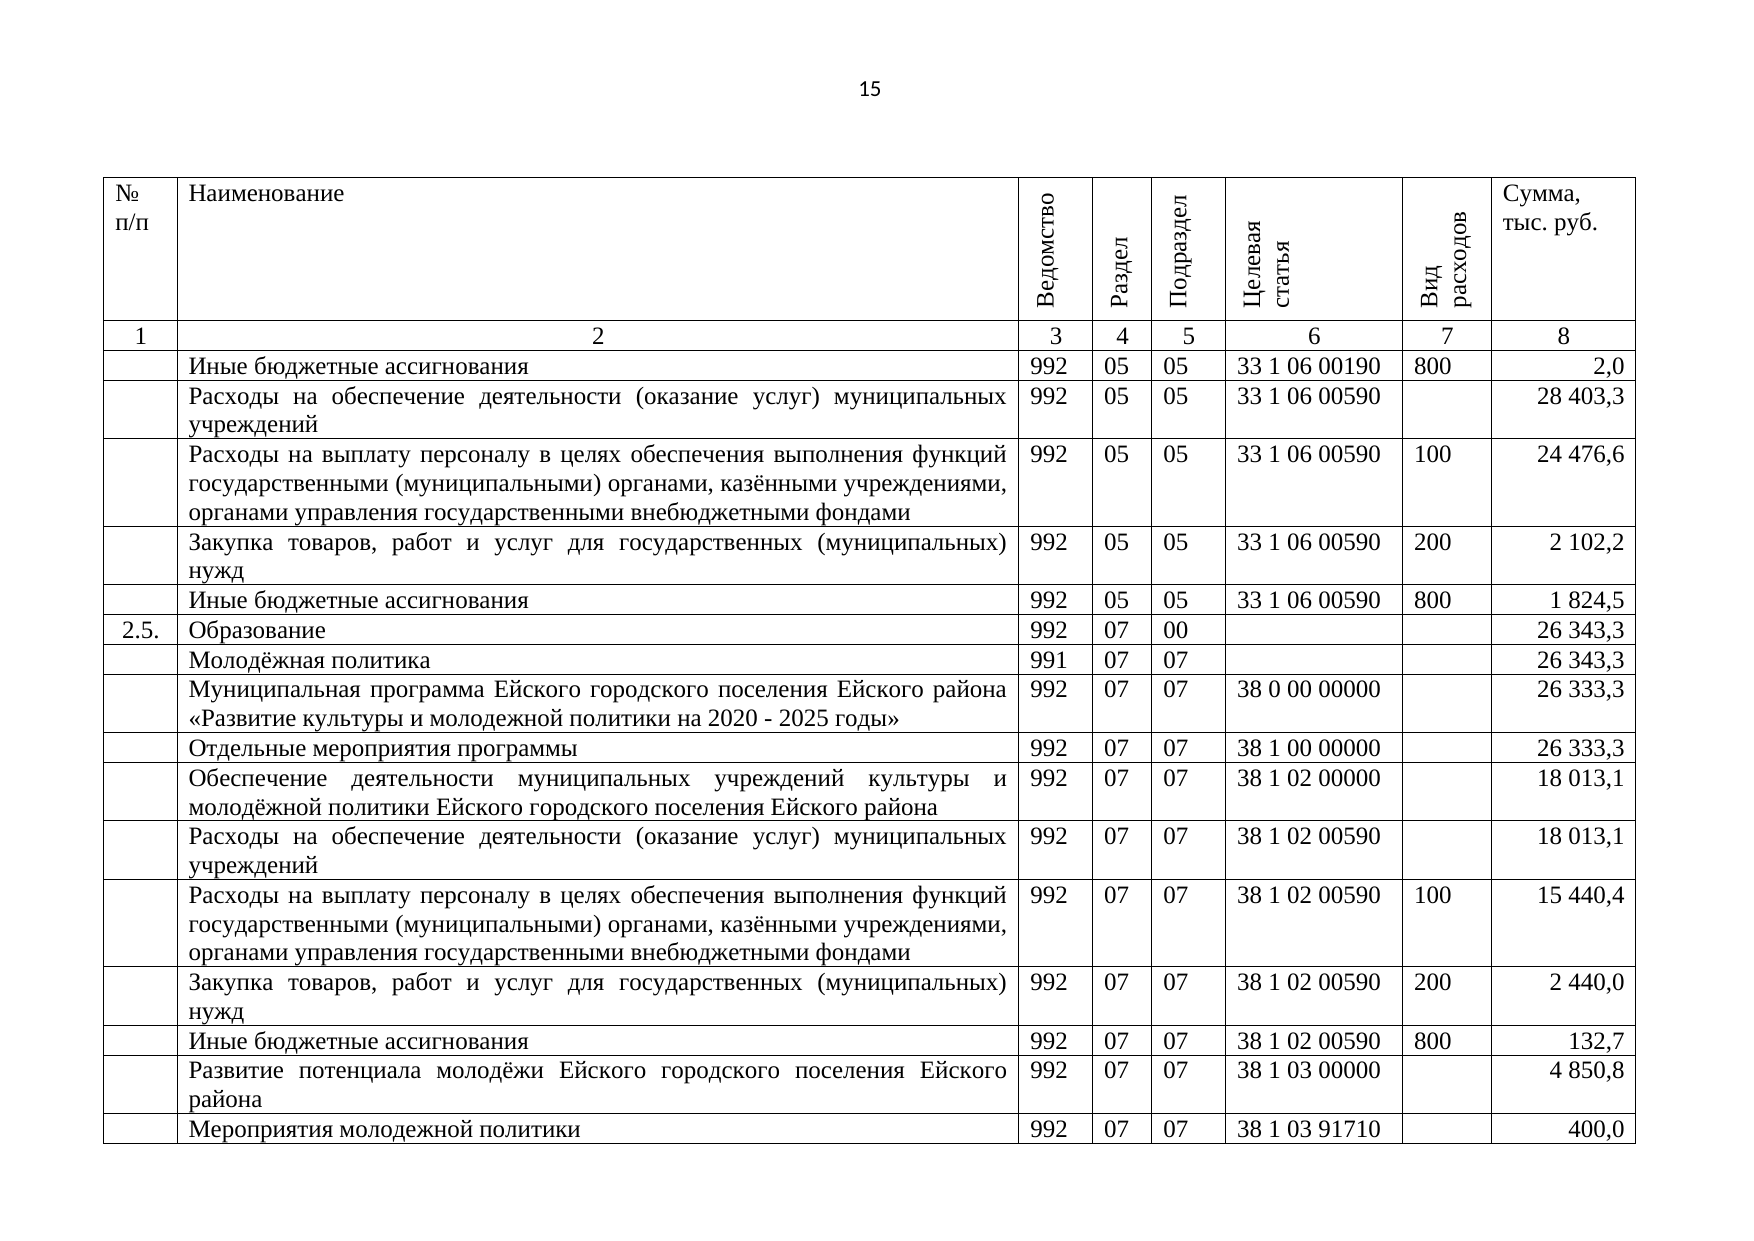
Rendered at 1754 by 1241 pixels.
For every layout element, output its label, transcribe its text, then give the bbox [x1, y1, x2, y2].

table_cell 8 [1492, 321, 1635, 350]
table_cell 38 1 02 00590 [1226, 1026, 1402, 1054]
table_cell 33 1 06 00590 [1226, 381, 1402, 438]
table_cell 05 [1152, 439, 1225, 526]
table_cell Расходы на выплату персоналу в целях обеспечения выполнения функций государственными (муниципальными) органами, казёнными учреждениями, органами управления государственными внебюджетными фондами [178, 439, 1018, 526]
table_cell 4 850,8 [1492, 1056, 1635, 1113]
table_cell 992 [1019, 967, 1092, 1025]
table_cell 07 [1093, 880, 1151, 966]
table_cell 800 [1403, 585, 1491, 614]
table_cell Расходы на выплату персоналу в целях обеспечения выполнения функций государственными (муниципальными) органами, казёнными учреждениями, органами управления государственными внебюджетными фондами [178, 880, 1018, 966]
table_cell [104, 675, 177, 732]
table_cell 992 [1019, 615, 1092, 644]
table_cell 400,0 [1492, 1114, 1635, 1143]
table_cell 992 [1019, 733, 1092, 762]
table_cell 2 440,0 [1492, 967, 1635, 1025]
table_cell 07 [1093, 763, 1151, 820]
table_cell Отдельные мероприятия программы [178, 733, 1018, 762]
table_cell [1403, 381, 1491, 438]
table_cell 38 1 00 00000 [1226, 733, 1402, 762]
table_cell 992 [1019, 527, 1092, 584]
table_cell 26 333,3 [1492, 733, 1635, 762]
table_cell Муниципальная программа Ейского городского поселения Ейского района «Развитие культуры и молодежной политики на 2020 - 2025 годы» [178, 675, 1018, 732]
table_cell [104, 1114, 177, 1143]
table_header Наименование [178, 178, 1018, 320]
table_cell [104, 880, 177, 966]
table_cell 992 [1019, 381, 1092, 438]
table_cell 26 343,3 [1492, 645, 1635, 673]
table_cell 05 [1093, 351, 1151, 380]
table_cell 07 [1152, 763, 1225, 820]
table_cell 33 1 06 00590 [1226, 439, 1402, 526]
table_cell Обеспечение деятельности муниципальных учреждений культуры и молодёжной политики Ейского городского поселения Ейского района [178, 763, 1018, 820]
table_cell [1226, 615, 1402, 644]
table_cell [104, 381, 177, 438]
table_cell [1403, 1056, 1491, 1113]
table_cell Закупка товаров, работ и услуг для государственных (муниципальных) нужд [178, 967, 1018, 1025]
table_cell 07 [1093, 733, 1151, 762]
table_cell 07 [1152, 1114, 1225, 1143]
table_cell [104, 1056, 177, 1113]
table_cell 07 [1093, 1026, 1151, 1054]
table_cell Развитие потенциала молодёжи Ейского городского поселения Ейского района [178, 1056, 1018, 1113]
table_cell 992 [1019, 675, 1092, 732]
table_header Раздел [1093, 178, 1151, 320]
table_cell 00 [1152, 615, 1225, 644]
table_cell [104, 645, 177, 673]
table_cell 07 [1093, 645, 1151, 673]
table_cell 26 343,3 [1492, 615, 1635, 644]
table_cell [104, 821, 177, 879]
table_cell Образование [178, 615, 1018, 644]
table_cell [104, 585, 177, 614]
table_cell 05 [1152, 585, 1225, 614]
table_cell 07 [1152, 1056, 1225, 1113]
table_cell 200 [1403, 967, 1491, 1025]
table_header Целевая статья [1226, 178, 1402, 320]
table_cell 800 [1403, 1026, 1491, 1054]
table_cell Закупка товаров, работ и услуг для государственных (муниципальных) нужд [178, 527, 1018, 584]
table_cell 07 [1152, 1026, 1225, 1054]
table_cell [104, 763, 177, 820]
table_cell 2 102,2 [1492, 527, 1635, 584]
table_cell [104, 527, 177, 584]
table_cell 05 [1093, 439, 1151, 526]
table_cell 33 1 06 00190 [1226, 351, 1402, 380]
table_cell 05 [1152, 351, 1225, 380]
table_header Вид расходов [1403, 178, 1491, 320]
table_cell [104, 733, 177, 762]
table_cell 2 [178, 321, 1018, 350]
table_cell 992 [1019, 880, 1092, 966]
table_header Сумма, тыс. руб. [1492, 178, 1635, 320]
table_cell 800 [1403, 351, 1491, 380]
table_cell 05 [1093, 381, 1151, 438]
table_cell [1403, 821, 1491, 879]
table_cell 992 [1019, 1114, 1092, 1143]
table_cell 15 440,4 [1492, 880, 1635, 966]
table_cell 992 [1019, 1026, 1092, 1054]
table_cell 7 [1403, 321, 1491, 350]
table_cell [1403, 733, 1491, 762]
table_cell 1 [104, 321, 177, 350]
table_cell 200 [1403, 527, 1491, 584]
table_cell [104, 439, 177, 526]
table_cell 07 [1093, 1056, 1151, 1113]
table_cell 07 [1093, 615, 1151, 644]
table_cell 18 013,1 [1492, 763, 1635, 820]
table_cell Иные бюджетные ассигнования [178, 1026, 1018, 1054]
table_cell 07 [1093, 1114, 1151, 1143]
table_cell 992 [1019, 439, 1092, 526]
table_cell 3 [1019, 321, 1092, 350]
table_cell [1403, 675, 1491, 732]
table_cell 992 [1019, 585, 1092, 614]
table_cell 1 824,5 [1492, 585, 1635, 614]
table_cell [1403, 615, 1491, 644]
table_cell 07 [1152, 645, 1225, 673]
table_cell 38 1 02 00590 [1226, 821, 1402, 879]
table_cell 05 [1093, 527, 1151, 584]
table_cell 6 [1226, 321, 1402, 350]
table_cell 132,7 [1492, 1026, 1635, 1054]
table_cell 992 [1019, 351, 1092, 380]
table_cell 05 [1093, 585, 1151, 614]
table_cell 33 1 06 00590 [1226, 527, 1402, 584]
table_cell 26 333,3 [1492, 675, 1635, 732]
table_cell [104, 351, 177, 380]
table_cell Иные бюджетные ассигнования [178, 351, 1018, 380]
table_cell 2.5. [104, 615, 177, 644]
table_cell [1226, 645, 1402, 673]
table_cell 07 [1152, 967, 1225, 1025]
table_cell Мероприятия молодежной политики [178, 1114, 1018, 1143]
table_header Подраздел [1152, 178, 1225, 320]
table_cell 05 [1152, 527, 1225, 584]
table_cell 07 [1152, 821, 1225, 879]
table_cell 07 [1152, 733, 1225, 762]
table_cell [104, 967, 177, 1025]
table_cell 05 [1152, 381, 1225, 438]
table_cell 992 [1019, 1056, 1092, 1113]
table_cell 38 0 00 00000 [1226, 675, 1402, 732]
table_cell 38 1 03 91710 [1226, 1114, 1402, 1143]
table_cell 992 [1019, 763, 1092, 820]
table_cell [1403, 1114, 1491, 1143]
table_cell [1403, 645, 1491, 673]
table_cell [104, 1026, 177, 1054]
table_cell 4 [1093, 321, 1151, 350]
table_cell 07 [1152, 880, 1225, 966]
table_cell 100 [1403, 880, 1491, 966]
table_cell 28 403,3 [1492, 381, 1635, 438]
table_cell 992 [1019, 821, 1092, 879]
table_cell 07 [1093, 675, 1151, 732]
table_cell 18 013,1 [1492, 821, 1635, 879]
table_cell Расходы на обеспечение деятельности (оказание услуг) муниципальных учреждений [178, 381, 1018, 438]
table_cell 38 1 02 00000 [1226, 763, 1402, 820]
table_cell Расходы на обеспечение деятельности (оказание услуг) муниципальных учреждений [178, 821, 1018, 879]
table_cell Иные бюджетные ассигнования [178, 585, 1018, 614]
table_header Ведомство [1019, 178, 1092, 320]
table_cell 5 [1152, 321, 1225, 350]
table_cell 38 1 03 00000 [1226, 1056, 1402, 1113]
table_cell 07 [1093, 821, 1151, 879]
table_cell 24 476,6 [1492, 439, 1635, 526]
table_cell [1403, 763, 1491, 820]
table_header № п/п [104, 178, 177, 320]
table_cell Молодёжная политика [178, 645, 1018, 673]
table_cell 33 1 06 00590 [1226, 585, 1402, 614]
table_cell 38 1 02 00590 [1226, 880, 1402, 966]
table_cell 100 [1403, 439, 1491, 526]
table_cell 991 [1019, 645, 1092, 673]
table_cell 2,0 [1492, 351, 1635, 380]
table_cell 07 [1093, 967, 1151, 1025]
table_cell 38 1 02 00590 [1226, 967, 1402, 1025]
table_cell 07 [1152, 675, 1225, 732]
